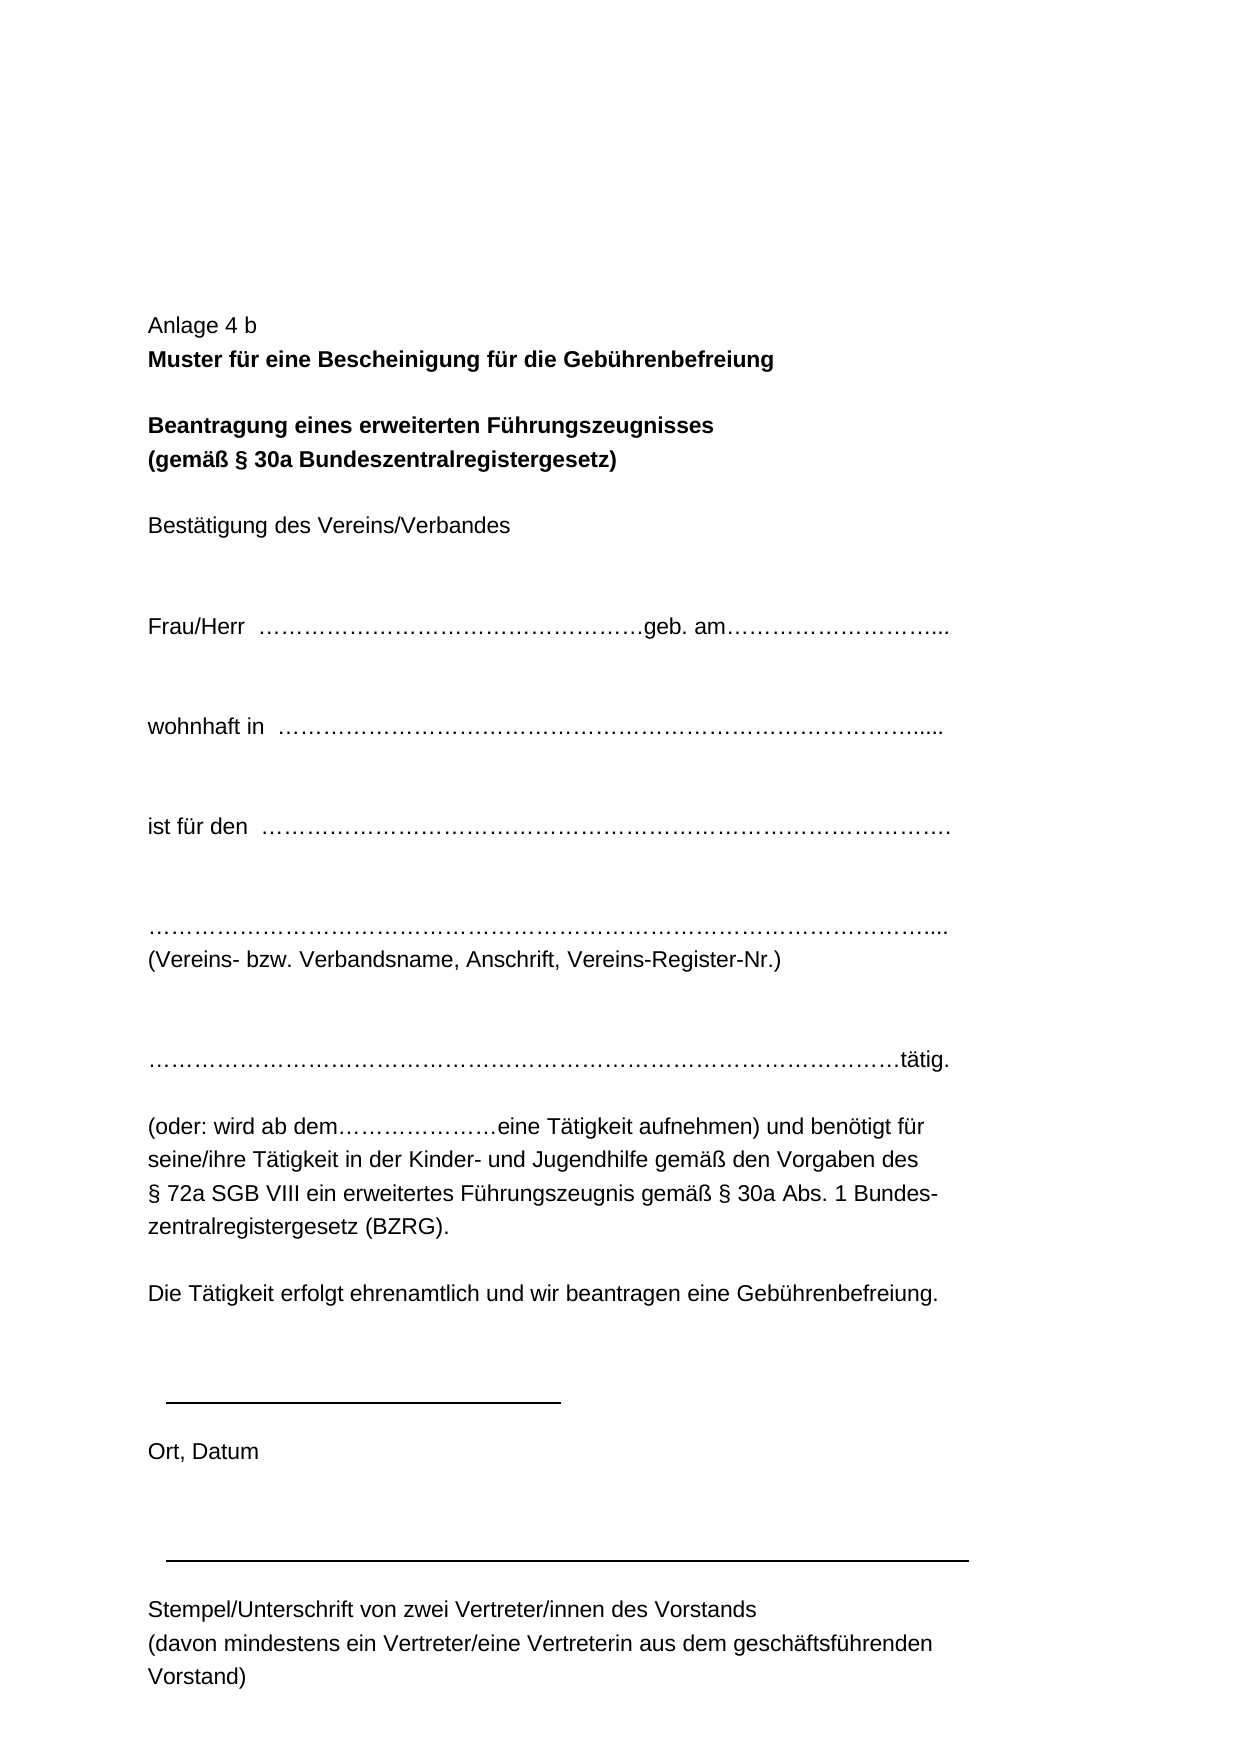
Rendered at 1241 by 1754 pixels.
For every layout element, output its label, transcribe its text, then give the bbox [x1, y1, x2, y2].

text (davon mindestens ein Vertreter/eine Vertreterin aus dem geschäftsführenden Vorstand) [148, 1629, 1020, 1689]
text Bestätigung des Vereins/Verbandes [148, 512, 1065, 539]
text Stempel/Unterschrift von zwei Vertreter/innen des Vorstands [148, 1596, 1065, 1623]
text Frau/Herr ……………………………………………geb. am………………………... [148, 613, 1065, 639]
text Beantragung eines erweiterten Führungszeugnisses (gemäß § 30a Bundeszentralregistergesetz) [148, 412, 793, 472]
text Die Tätigkeit erfolgt ehrenamtlich und wir beantragen eine Gebührenbefreiung. [148, 1280, 1065, 1306]
text ist für den ………………………………………………………………………………. [148, 813, 1065, 839]
text Ort, Datum [148, 1438, 1065, 1464]
subtitle Muster für eine Bescheinigung für die Gebührenbefreiung [148, 346, 1065, 372]
text Anlage 4 b [148, 312, 1065, 339]
text (oder: wird ab dem…………………eine Tätigkeit aufnehmen) und benötigt für seine/ihre Tätigkeit in der Kinder- und Jugendhilfe gemäß den Vorgaben des [148, 1113, 1020, 1173]
text ………………………………………………………………………………………….... (Vereins- bzw. Verbandsname, Anschrift, Vereins-Register-Nr.) [148, 913, 1038, 973]
text § 72a SGB VIII ein erweitertes Führungszeugnis gemäß § 30a Abs. 1 Bundes- zentralregistergesetz (BZRG). [148, 1180, 1038, 1239]
text wohnhaft in …………………………………………………………………………..... [148, 713, 1065, 739]
text ………………………………………………………………………………………tätig. [148, 1046, 1065, 1073]
